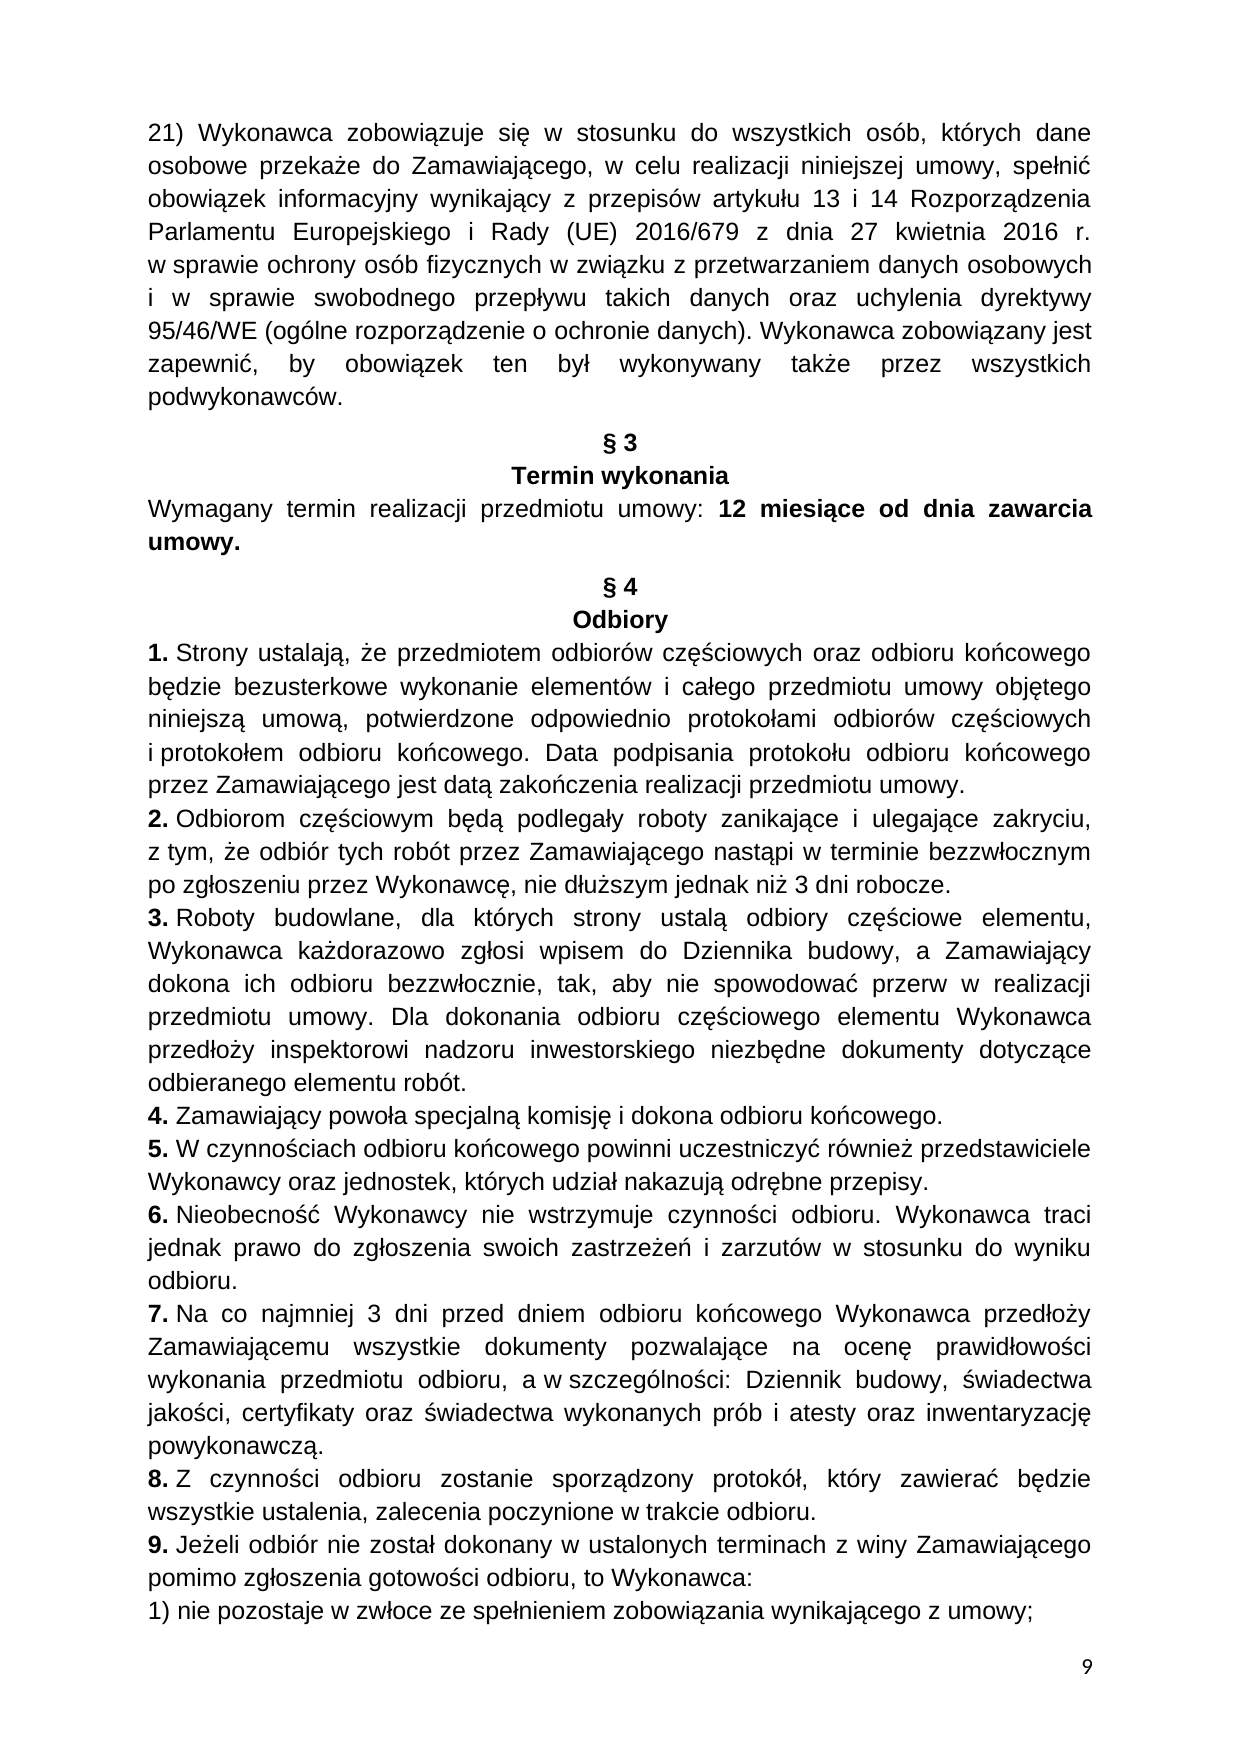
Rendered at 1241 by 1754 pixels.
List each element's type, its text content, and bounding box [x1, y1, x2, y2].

text 21) Wykonawca zobowiązuje się w stosunku do wszystkich osób, których dane osobowe przekaże do Zamawiającego, w celu realizacji niniejszej umowy, spełnić obowiązek informacyjny wynikający z przepisów artykułu 13 i 14 Rozporządzenia Parlamentu Europejskiego i Rady (UE) 2016/679 z dnia 27 kwietnia 2016 r. w sprawie ochrony osób fizycznych w związku z przetwarzaniem danych osobowych i w sprawie swobodnego przepływu takich danych oraz uchylenia dyrektywy 95/46/WE (ogólne rozporządzenie o ochronie danych). Wykonawca zobowiązany jest zapewnić, by obowiązek ten był wykonywany także przez wszystkich podwykonawców. [148, 118, 1092, 411]
text 5. W czynnościach odbioru końcowego powinni uczestniczyć również przedstawiciele Wykonawcy oraz jednostek, których udział nakazują odrębne przepisy. [148, 1134, 1092, 1196]
list Wymagany termin realizacji przedmiotu umowy: 12 miesiące od dnia zawarcia umowy. [148, 494, 1092, 556]
text Odbiory [148, 605, 1092, 634]
text 6. Nieobecność Wykonawcy nie wstrzymuje czynności odbioru. Wykonawca traci jednak prawo do zgłoszenia swoich zastrzeżeń i zarzutów w stosunku do wyniku odbioru. [148, 1200, 1092, 1294]
text 3. Roboty budowlane, dla których strony ustalą odbiory częściowe elementu, Wykonawca każdorazowo zgłosi wpisem do Dziennika budowy, a Zamawiający dokona ich odbioru bezzwłocznie, tak, aby nie spowodować przerw w realizacji przedmiotu umowy. Dla dokonania odbioru częściowego elementu Wykonawca przedłoży inspektorowi nadzoru inwestorskiego niezbędne dokumenty dotyczące odbieranego elementu robót. [148, 903, 1092, 1096]
text 1) nie pozostaje w zwłoce ze spełnieniem zobowiązania wynikającego z umowy; [148, 1596, 1092, 1625]
text § 3 Termin wykonania [148, 428, 1092, 489]
text 2. Odbiorom częściowym będą podlegały roboty zanikające i ulegające zakryciu, z tym, że odbiór tych robót przez Zamawiającego nastąpi w terminie bezzwłocznym po zgłoszeniu przez Wykonawcę, nie dłuższym jednak niż 3 dni robocze. [148, 803, 1092, 898]
text § 4 [148, 572, 1092, 601]
text 8. Z czynności odbioru zostanie sporządzony protokół, który zawierać będzie wszystkie ustalenia, zalecenia poczynione w trakcie odbioru. [148, 1464, 1092, 1526]
text 1. Strony ustalają, że przedmiotem odbiorów częściowych oraz odbioru końcowego będzie bezusterkowe wykonanie elementów i całego przedmiotu umowy objętego niniejszą umową, potwierdzone odpowiednio protokołami odbiorów częściowych i protokołem odbioru końcowego. Data podpisania protokołu odbioru końcowego przez Zamawiającego jest datą zakończenia realizacji przedmiotu umowy. [148, 638, 1092, 799]
text 4. Zamawiający powoła specjalną komisję i dokona odbioru końcowego. [148, 1101, 1092, 1129]
text 9. Jeżeli odbiór nie został dokonany w ustalonych terminach z winy Zamawiającego pomimo zgłoszenia gotowości odbioru, to Wykonawca: [148, 1530, 1092, 1592]
text 7. Na co najmniej 3 dni przed dniem odbioru końcowego Wykonawca przedłoży Zamawiającemu wszystkie dokumenty pozwalające na ocenę prawidłowości wykonania przedmiotu odbioru, a w szczególności: Dziennik budowy, świadectwa jakości, certyfikaty oraz świadectwa wykonanych prób i atesty oraz inwentaryzację powykonawczą. [148, 1299, 1092, 1460]
